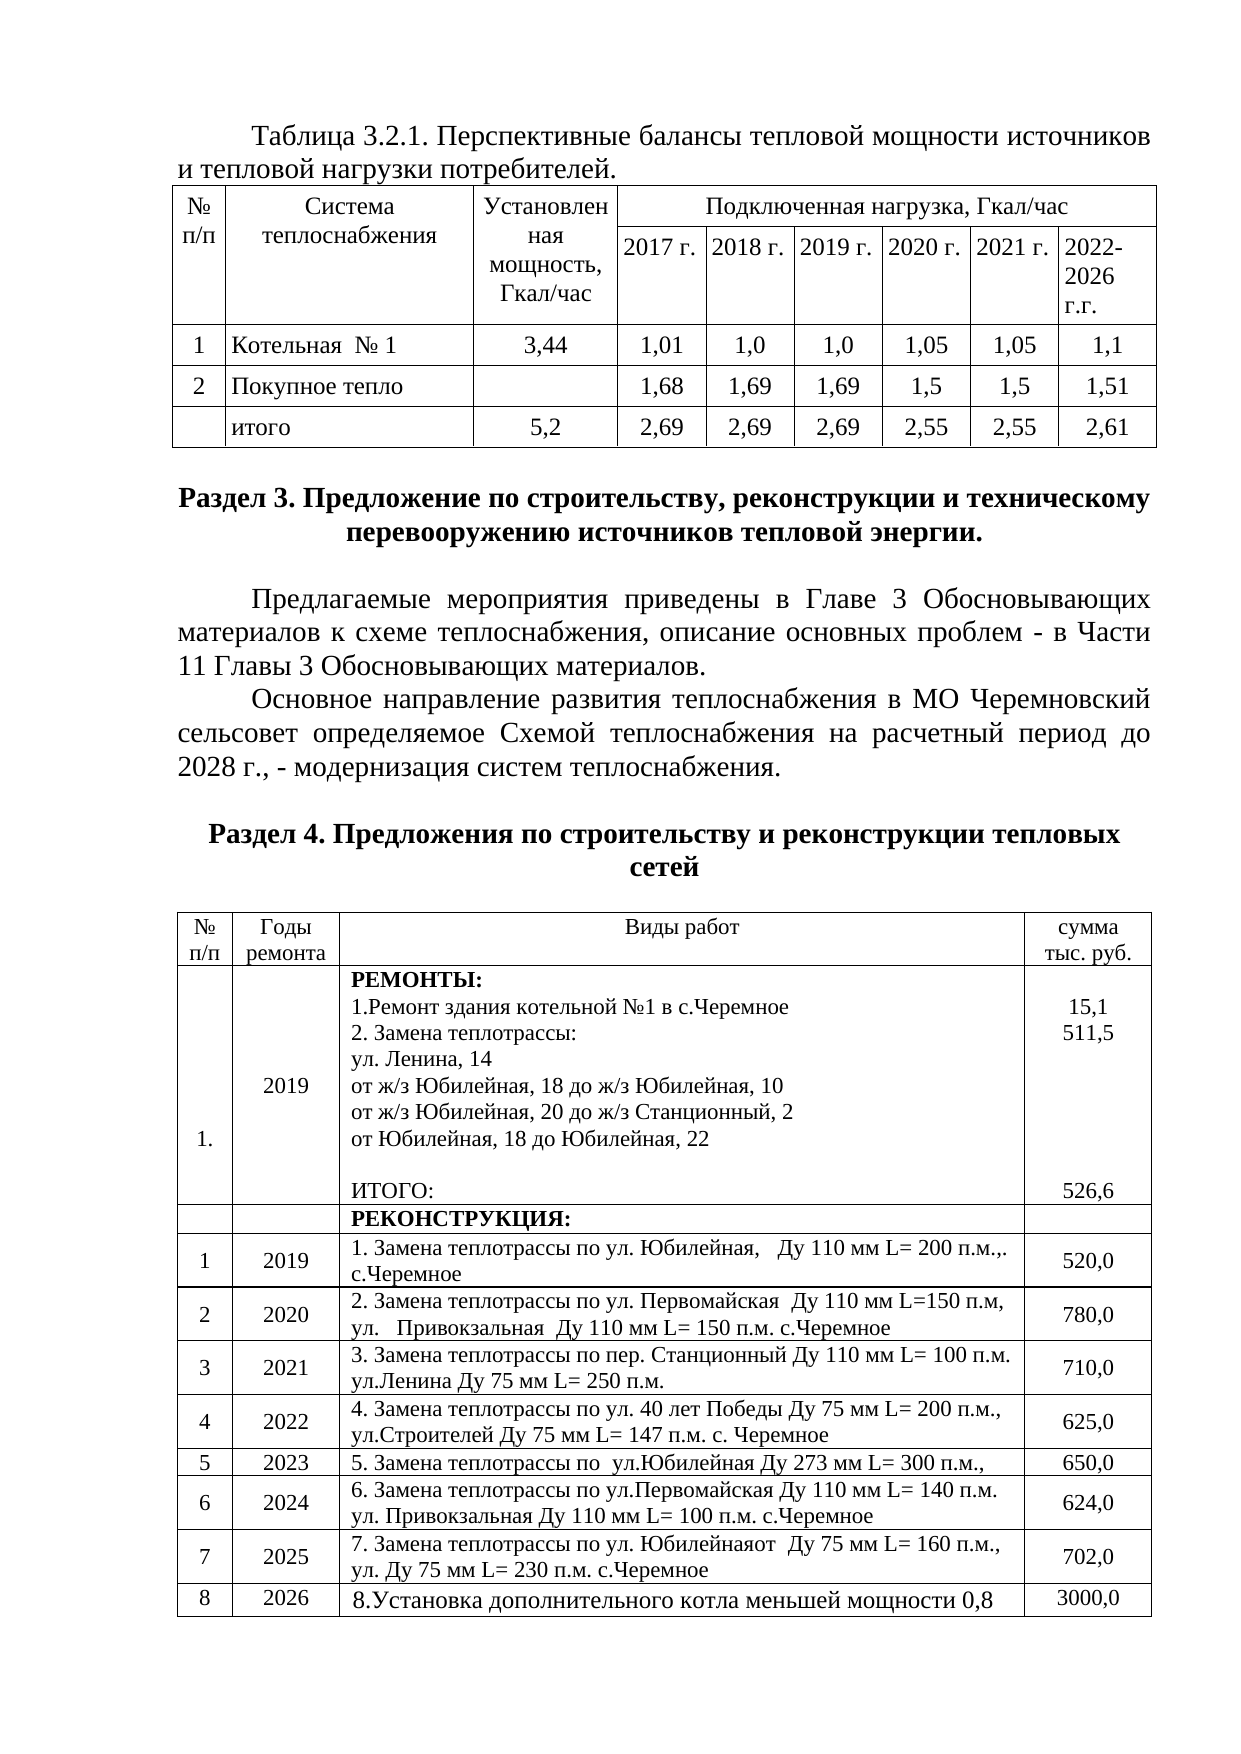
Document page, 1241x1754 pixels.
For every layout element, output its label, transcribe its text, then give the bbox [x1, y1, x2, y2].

table_cell 1,1 [1059, 325, 1156, 365]
table_cell 4 [178, 1395, 232, 1448]
table_cell 650,0 [1025, 1449, 1151, 1475]
table_cell 1 [173, 325, 225, 365]
table_cell 1,05 [883, 325, 970, 365]
table_cell 5,2 [474, 407, 617, 446]
table_cell 1,05 [971, 325, 1058, 365]
table_cell 1. [178, 966, 232, 1204]
table_cell 1,69 [795, 366, 882, 406]
table_cell 1. Замена теплотрассы по ул. Юбилейная, Ду 110 мм L= 200 п.м.,. с.Черемное [340, 1234, 1024, 1286]
table_cell 5. Замена теплотрассы по ул.Юбилейная Ду 273 мм L= 300 п.м., [340, 1449, 1024, 1475]
table_cell 1,68 [618, 366, 706, 406]
table_cell 624,0 [1025, 1476, 1151, 1529]
table_cell итого [226, 407, 473, 446]
table_header № п/п [178, 913, 232, 965]
table_cell 3. Замена теплотрассы по пер. Станционный Ду 110 мм L= 100 п.м. ул.Ленина Ду 75 мм L= 250 п.м. [340, 1341, 1024, 1394]
text Раздел 3. Предложение по строительству, реконструкции и техническому перевооружению источников тепловой энергии. [177, 480, 1152, 547]
table_cell РЕМОНТЫ: 1.Ремонт здания котельной №1 в с.Черемное 2. Замена теплотрассы: ул. Ленина, 14 от ж/з Юбилейная, 18 до ж/з Юбилейная, 10 от ж/з Юбилейная, 20 до ж/з Станционный, 2 от Юбилейная, 18 до Юбилейная, 22 ИТОГО: [340, 966, 1024, 1204]
table_cell РЕКОНСТРУКЦИЯ: [340, 1205, 1024, 1233]
table_cell 2022 [233, 1395, 339, 1448]
table_cell 1 [178, 1234, 232, 1286]
table_cell 3000,0 [1025, 1584, 1151, 1616]
table_cell [340, 1584, 1024, 1616]
table_cell 15,1 511,5 526,6 [1025, 966, 1151, 1204]
table_header Годы ремонта [233, 913, 339, 965]
table_cell 2 [178, 1288, 232, 1340]
table_cell 780,0 [1025, 1288, 1151, 1340]
table_cell 1,0 [795, 325, 882, 365]
table_cell 710,0 [1025, 1341, 1151, 1394]
text Таблица 3.2.1. Перспективные балансы тепловой мощности источников и тепловой нагрузки потребителей. [177, 118, 1152, 185]
table_cell 2023 [233, 1449, 339, 1475]
table_cell 2,69 [707, 407, 794, 446]
table_cell 2018 г. [707, 227, 794, 324]
table_cell 5 [178, 1449, 232, 1475]
table_header сумма тыс. руб. [1025, 913, 1151, 965]
table_cell 2020 г. [883, 227, 970, 324]
table_cell [233, 1205, 339, 1233]
table_cell 7 [178, 1530, 232, 1583]
table_cell 2022-2026 г.г. [1059, 227, 1156, 324]
table_cell 2026 [233, 1584, 339, 1616]
table_cell 2024 [233, 1476, 339, 1529]
table_cell 6 [178, 1476, 232, 1529]
table_cell 2020 [233, 1288, 339, 1340]
table_cell Покупное тепло [226, 366, 473, 406]
table_cell 1,69 [707, 366, 794, 406]
table_cell 625,0 [1025, 1395, 1151, 1448]
text Раздел 4. Предложения по строительству и реконструкции тепловых сетей [177, 816, 1152, 883]
table_cell 702,0 [1025, 1530, 1151, 1583]
table_cell 2021 г. [971, 227, 1058, 324]
table_cell 2,69 [618, 407, 706, 446]
table_cell 1,0 [707, 325, 794, 365]
table_cell 1,01 [618, 325, 706, 365]
table_cell [1025, 1205, 1151, 1233]
table_cell 2 [173, 366, 225, 406]
table_header Установленная мощность, Гкал/час [474, 186, 617, 324]
table_cell 6. Замена теплотрассы по ул.Первомайская Ду 110 мм L= 140 п.м. ул. Привокзальная Ду 110 мм L= 100 п.м. с.Черемное [340, 1476, 1024, 1529]
table_cell 7. Замена теплотрассы по ул. Юбилейнаяот Ду 75 мм L= 160 п.м., ул. Ду 75 мм L= 230 п.м. с.Черемное [340, 1530, 1024, 1583]
table_cell 2019 [233, 966, 339, 1204]
table_cell 2. Замена теплотрассы по ул. Первомайская Ду 110 мм L=150 п.м, ул. Привокзальная Ду 110 мм L= 150 п.м. с.Черемное [340, 1288, 1024, 1340]
table_header Виды работ [340, 913, 1024, 965]
table_cell 4. Замена теплотрассы по ул. 40 лет Победы Ду 75 мм L= 200 п.м., ул.Строителей Ду 75 мм L= 147 п.м. с. Черемное [340, 1395, 1024, 1448]
table_cell 520,0 [1025, 1234, 1151, 1286]
table_cell 2019 г. [795, 227, 882, 324]
table_cell 1,5 [971, 366, 1058, 406]
table_cell 2019 [233, 1234, 339, 1286]
table_cell 3,44 [474, 325, 617, 365]
table_cell 8 [178, 1584, 232, 1616]
table_cell 1,5 [883, 366, 970, 406]
table_cell 2,55 [883, 407, 970, 446]
table_cell 2017 г. [618, 227, 706, 324]
table_cell 2,55 [971, 407, 1058, 446]
table_cell 3 [178, 1341, 232, 1394]
table_cell [474, 366, 617, 406]
table_header № п/п [173, 186, 225, 324]
table_header Система теплоснабжения [226, 186, 473, 324]
text Основное направление развития теплоснабжения в МО Черемновский сельсовет определяемое Схемой теплоснабжения на расчетный период до 2028 г., - модернизация систем теплоснабжения. [177, 682, 1152, 782]
table_cell 2025 [233, 1530, 339, 1583]
text Предлагаемые мероприятия приведены в Главе 3 Обосновывающих материалов к схеме теплоснабжения, описание основных проблем - в Части 11 Главы 3 Обосновывающих материалов. [177, 581, 1152, 682]
table_cell [178, 1205, 232, 1233]
table_cell 2,61 [1059, 407, 1156, 446]
table_cell 2021 [233, 1341, 339, 1394]
table_cell Котельная № 1 [226, 325, 473, 365]
table_cell [173, 407, 225, 446]
table_cell 2,69 [795, 407, 882, 446]
table_cell 1,51 [1059, 366, 1156, 406]
table_header Подключенная нагрузка, Гкал/час [618, 186, 1156, 226]
